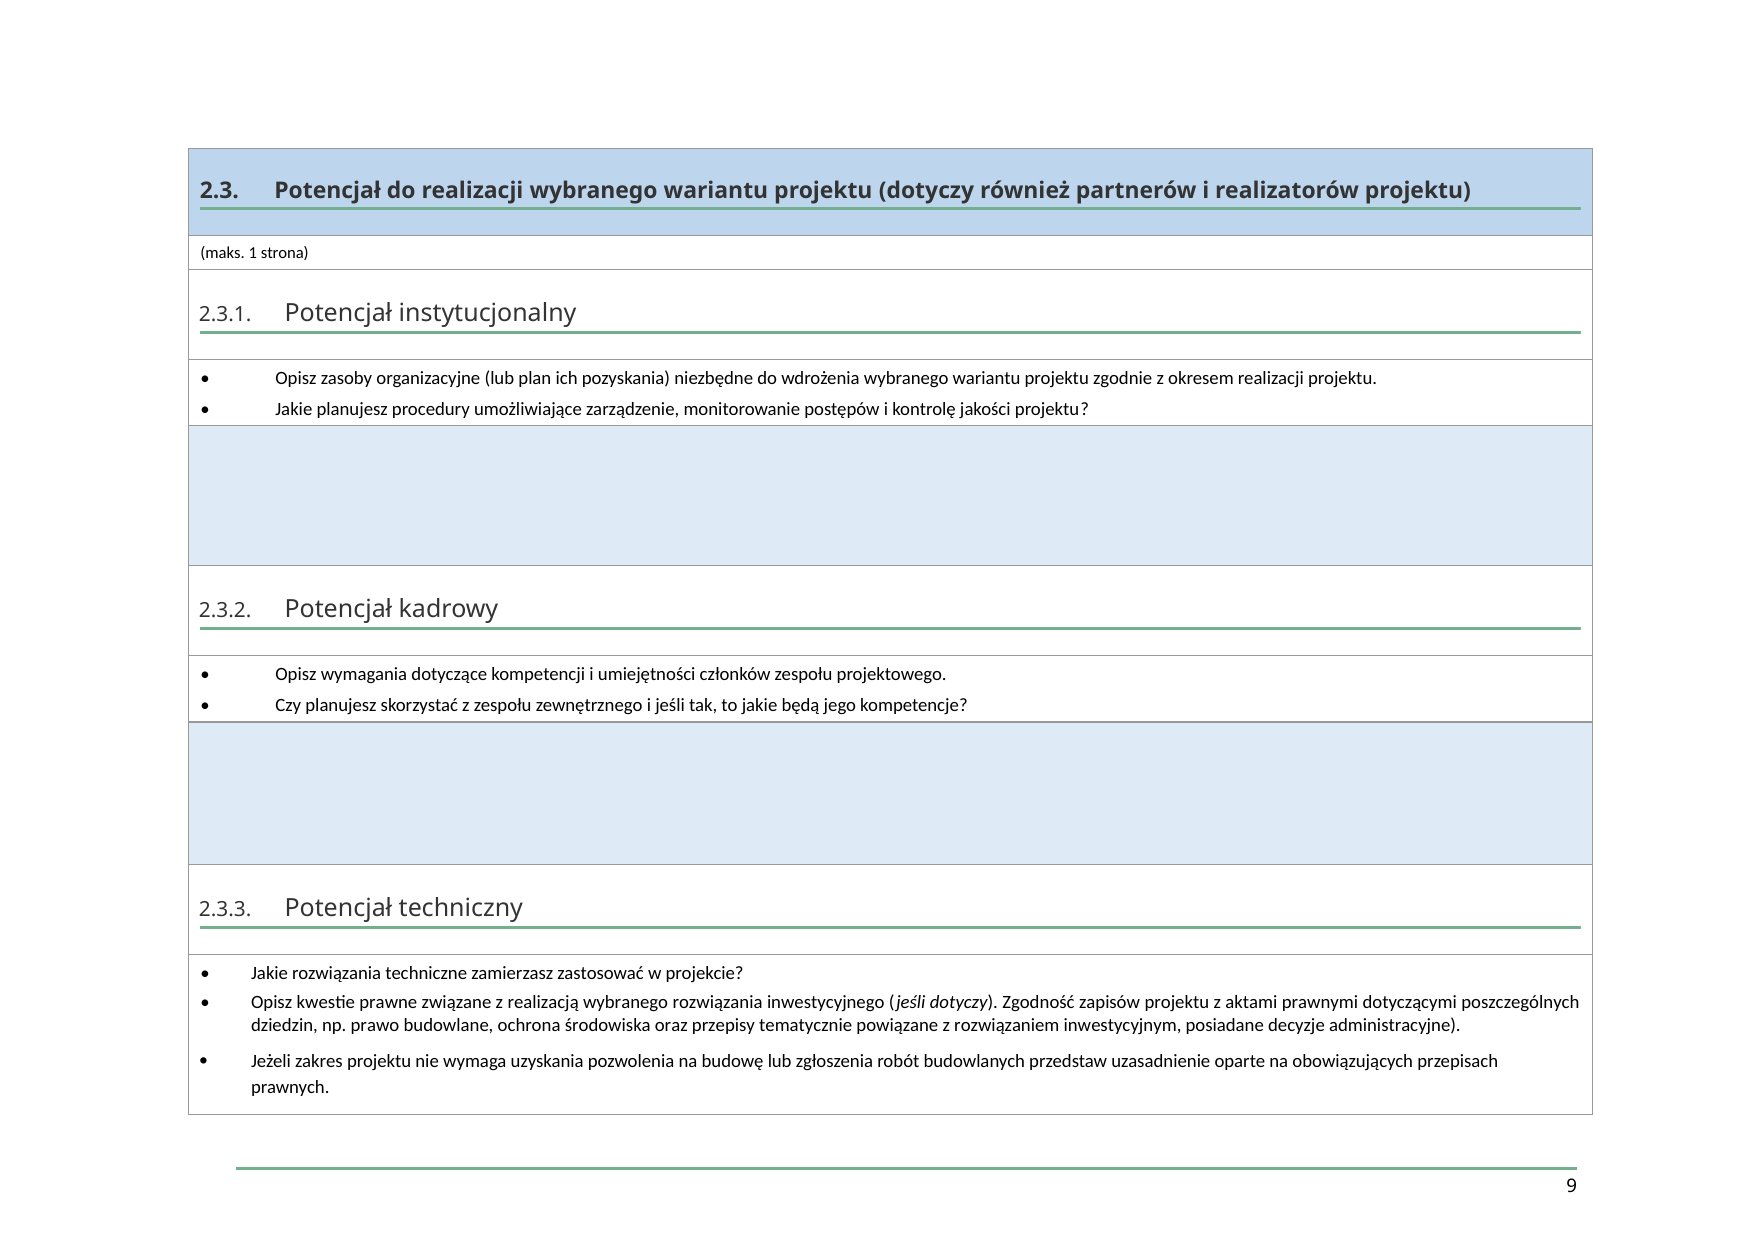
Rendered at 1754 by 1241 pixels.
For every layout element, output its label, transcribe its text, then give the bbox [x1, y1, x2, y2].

table_cell [189, 723, 1592, 864]
table_cell (maks. 1 strona) [189, 236, 1592, 269]
table_cell [189, 426, 1592, 565]
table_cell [189, 955, 1592, 1114]
table_cell Potencjał instytucjonalny [189, 270, 1592, 359]
table_cell • Opisz wymagania dotyczące kompetencji i umiejętności członków zespołu projektowego. • Czy planujesz skorzystać z zespołu zewnętrznego i jeśli tak, to jakie będą jego kompetencje? [189, 656, 1592, 721]
table_cell • Opisz zasoby organizacyjne (lub plan ich pozyskania) niezbędne do wdrożenia wybranego wariantu projektu zgodnie z okresem realizacji projektu. • Jakie planujesz procedury umożliwiające zarządzenie, monitorowanie postępów i kontrolę jakości projektu? [189, 360, 1592, 425]
table_header Potencjał do realizacji wybranego wariantu projektu (dotyczy również partnerów i realizatorów projektu) [189, 149, 1592, 235]
table_cell Potencjał techniczny [189, 865, 1592, 954]
table_cell Potencjał kadrowy [189, 566, 1592, 655]
